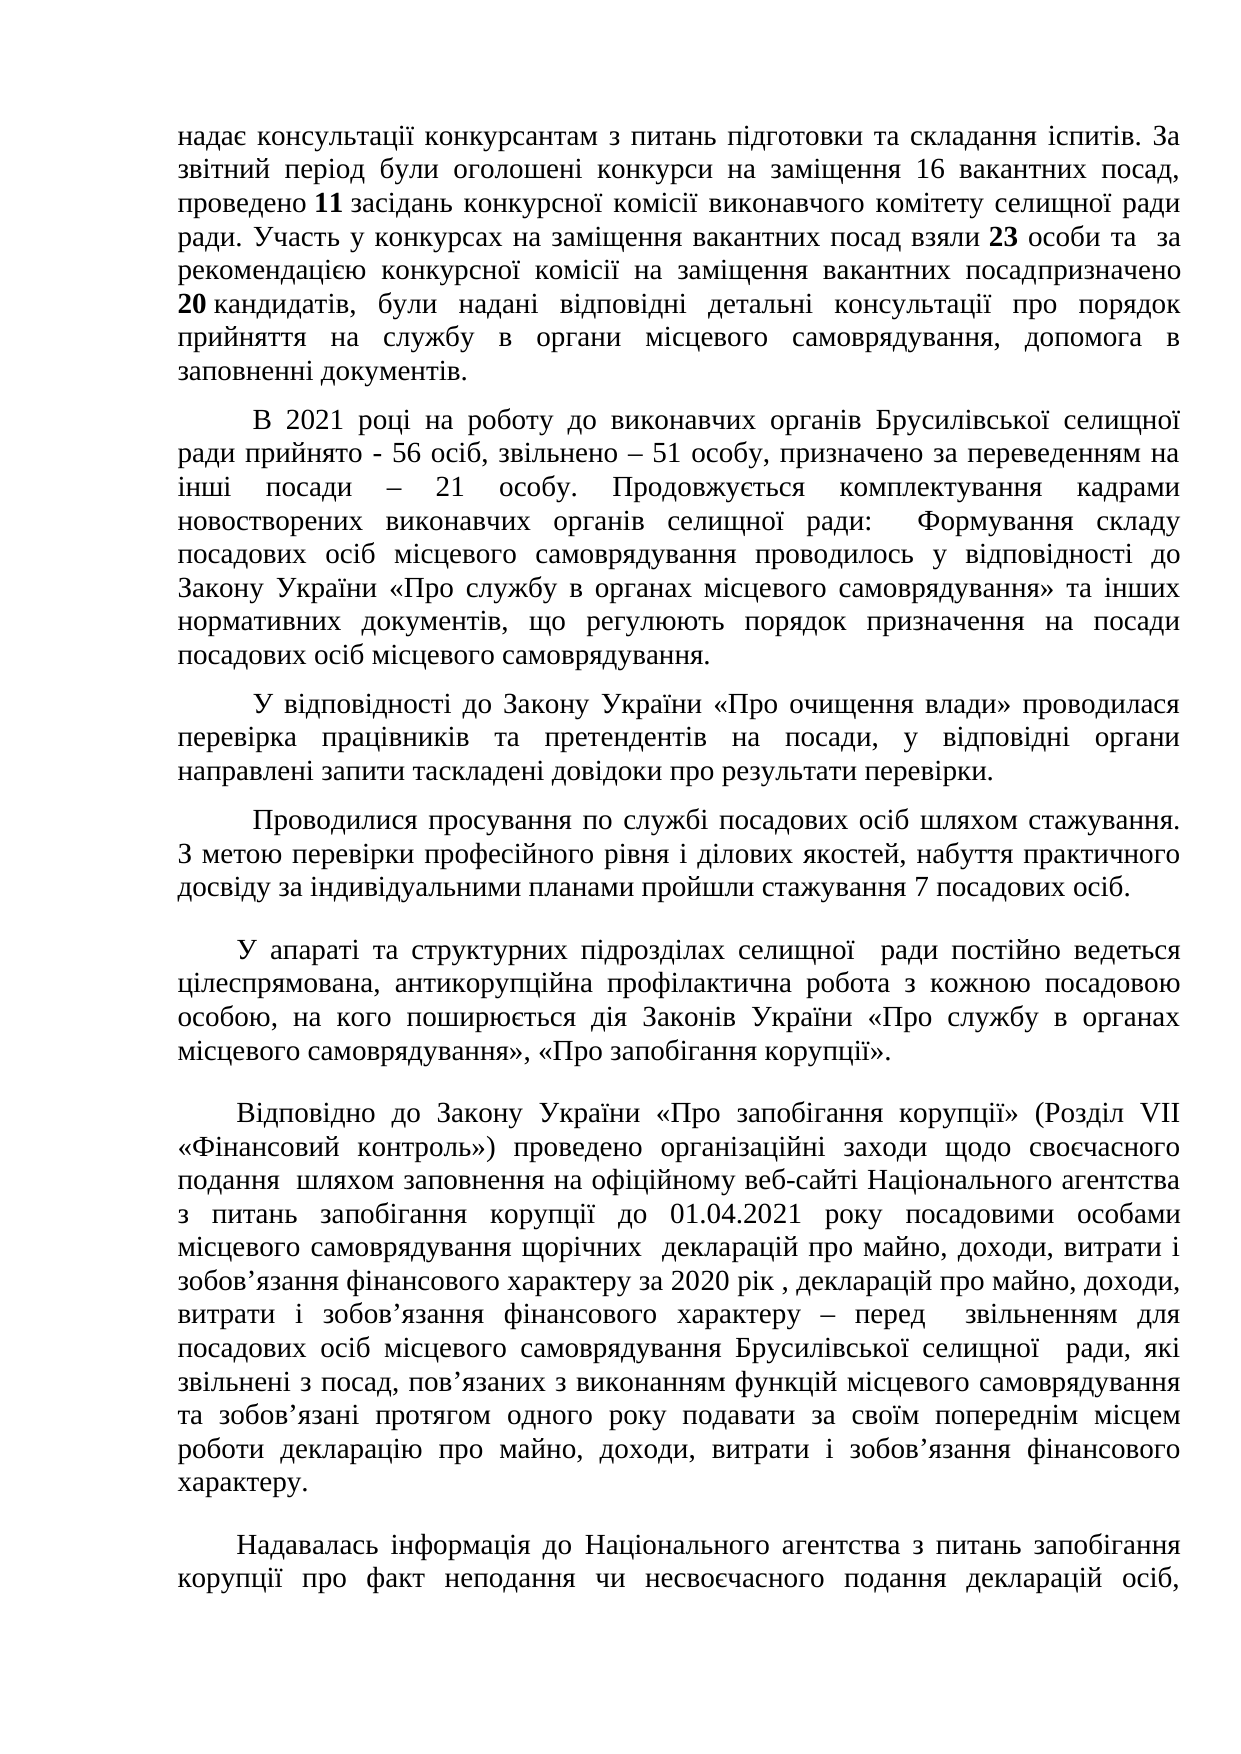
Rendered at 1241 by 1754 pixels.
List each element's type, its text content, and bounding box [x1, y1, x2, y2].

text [177, 1527, 1181, 1594]
text Проводилися просування по службі посадових осіб шляхом стажування. З метою перевірки професійного рівня і ділових якостей, набуття практичного досвіду за індивідуальними планами пройшли стажування 7 посадових осіб. [177, 802, 1181, 903]
text В 2021 році на роботу до виконавчих органів Брусилівської селищної ради прийнято - 56 осіб, звільнено – 51 особу, призначено за переведенням на інші посади – 21 особу. Продовжується комплектування кадрами новостворених виконавчих органів селищної ради: Формування складу посадових осіб місцевого самоврядування проводилось у відповідності до Закону України «Про службу в органах місцевого самоврядування» та інших нормативних документів, що регулюють порядок призначення на посади посадових осіб місцевого самоврядування. [177, 402, 1181, 670]
text У відповідності до Закону України «Про очищення влади» проводилася перевірка працівників та претендентів на посади, у відповідні органи направлені запити таскладені довідоки про результати перевірки. [177, 686, 1181, 787]
text Відповідно до Закону України «Про запобігання корупції» (Розділ VII «Фінансовий контроль») проведено організаційні заходи щодо своєчасного подання шляхом заповнення на офіційному веб-сайті Національного агентства з питань запобігання корупції до 01.04.2021 року посадовими особами місцевого самоврядування щорічних декларацій про майно, доходи, витрати і зобов’язання фінансового характеру за 2020 рік , декларацій про майно, доходи, витрати і зобов’язання фінансового характеру – перед звільненням для посадових осіб місцевого самоврядування Брусилівської селищної ради, які звільнені з посад, пов’язаних з виконанням функцій місцевого самоврядування та зобов’язані протягом одного року подавати за своїм попереднім місцем роботи декларацію про майно, доходи, витрати і зобов’язання фінансового характеру. [177, 1095, 1181, 1498]
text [177, 118, 1181, 386]
text У апараті та структурних підрозділах селищної ради постійно ведеться цілеспрямована, антикорупційна профілактична робота з кожною посадовою особою, на кого поширюється дія Законів України «Про службу в органах місцевого самоврядування», «Про запобігання корупції». [177, 932, 1181, 1066]
